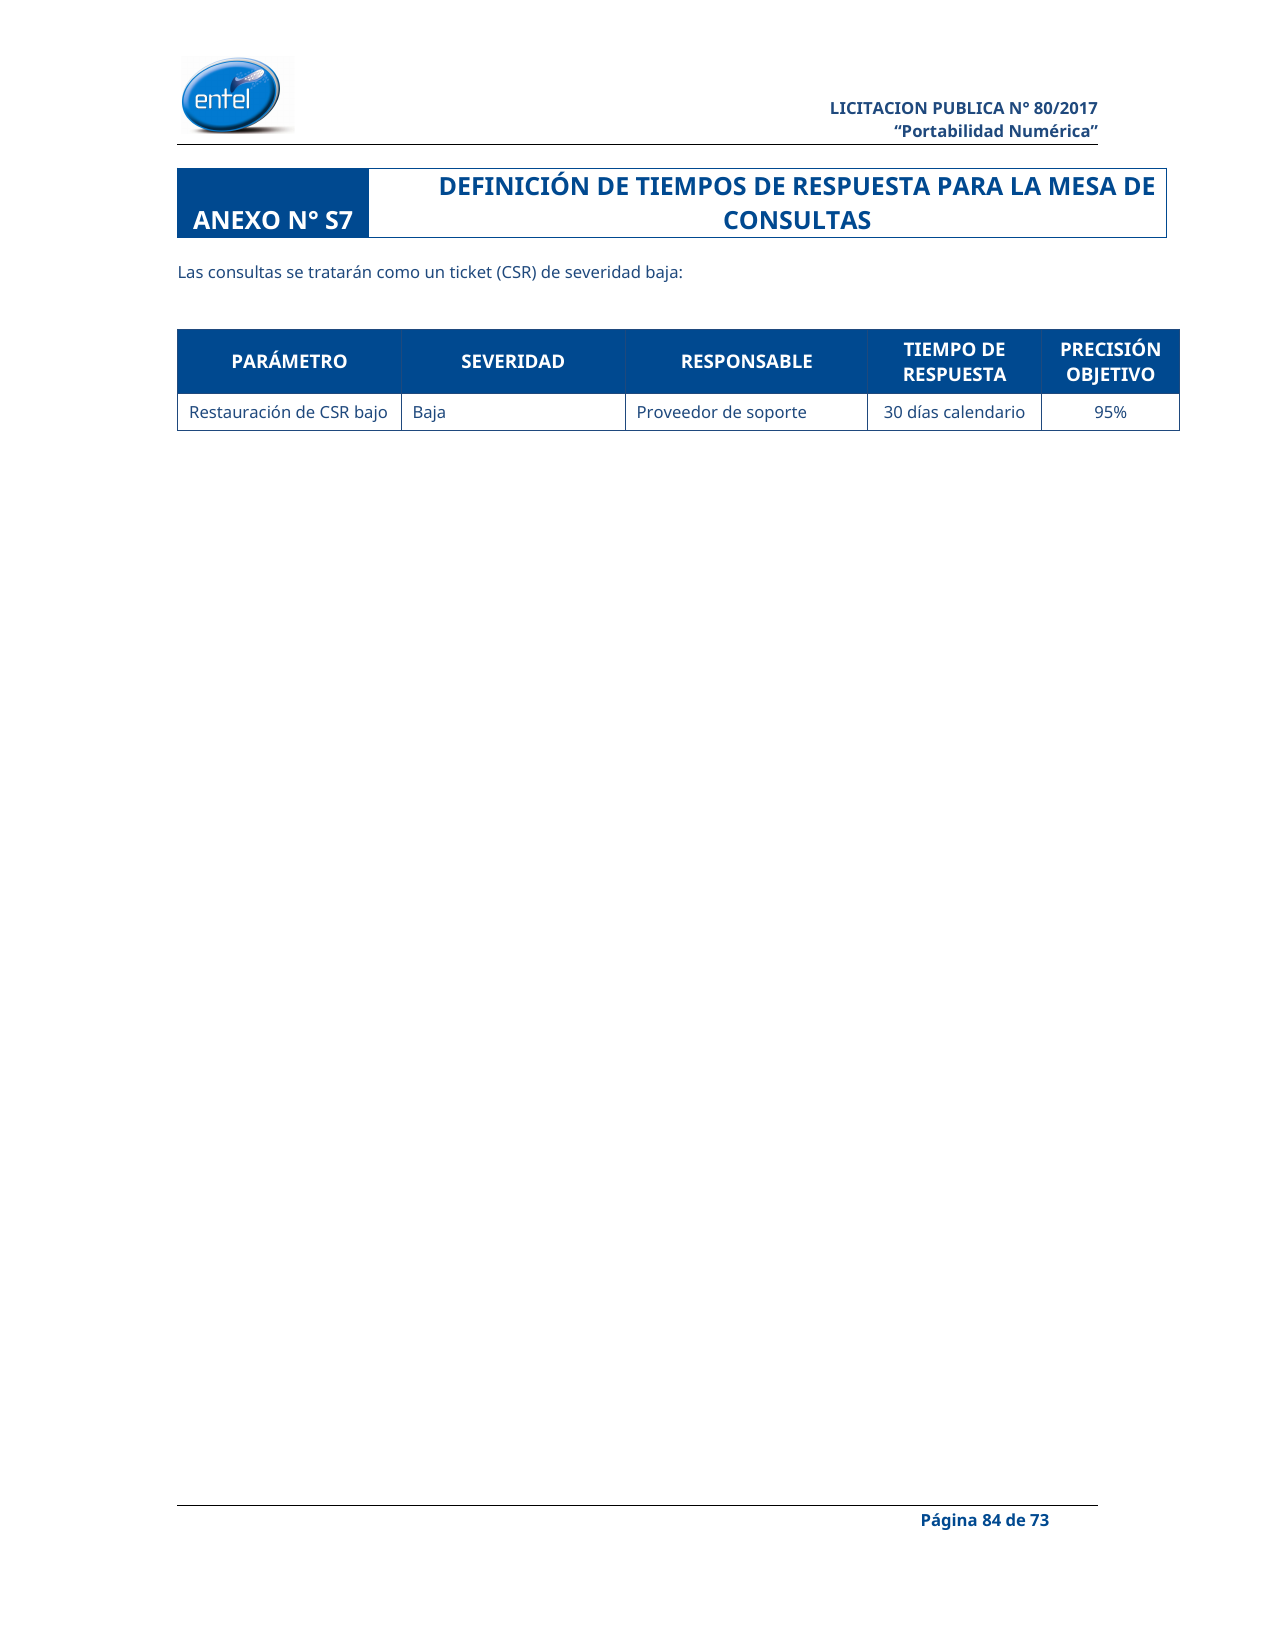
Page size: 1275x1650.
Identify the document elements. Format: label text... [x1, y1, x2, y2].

table_header DEFINICIÓN DE TIEMPOS DE RESPUESTA PARA LA MESA DE CONSULTAS [369, 169, 1166, 237]
table_header SEVERIDAD [402, 330, 625, 393]
table_header RESPONSABLE [626, 330, 867, 393]
text Las consultas se tratarán como un ticket (CSR) de severidad baja: [177, 261, 1098, 283]
table_cell Restauración de CSR bajo [178, 394, 401, 429]
table_header ANEXO N° S7 [178, 169, 368, 237]
table_cell 95% [1042, 394, 1179, 429]
picture [181, 56, 295, 134]
table_header PARÁMETRO [178, 330, 401, 393]
table_cell Proveedor de soporte [626, 394, 867, 429]
table_cell 30 días calendario [868, 394, 1041, 429]
table_header TIEMPO DE RESPUESTA [868, 330, 1041, 393]
table_cell Baja [402, 394, 625, 429]
table_header PRECISIÓN OBJETIVO [1042, 330, 1179, 393]
